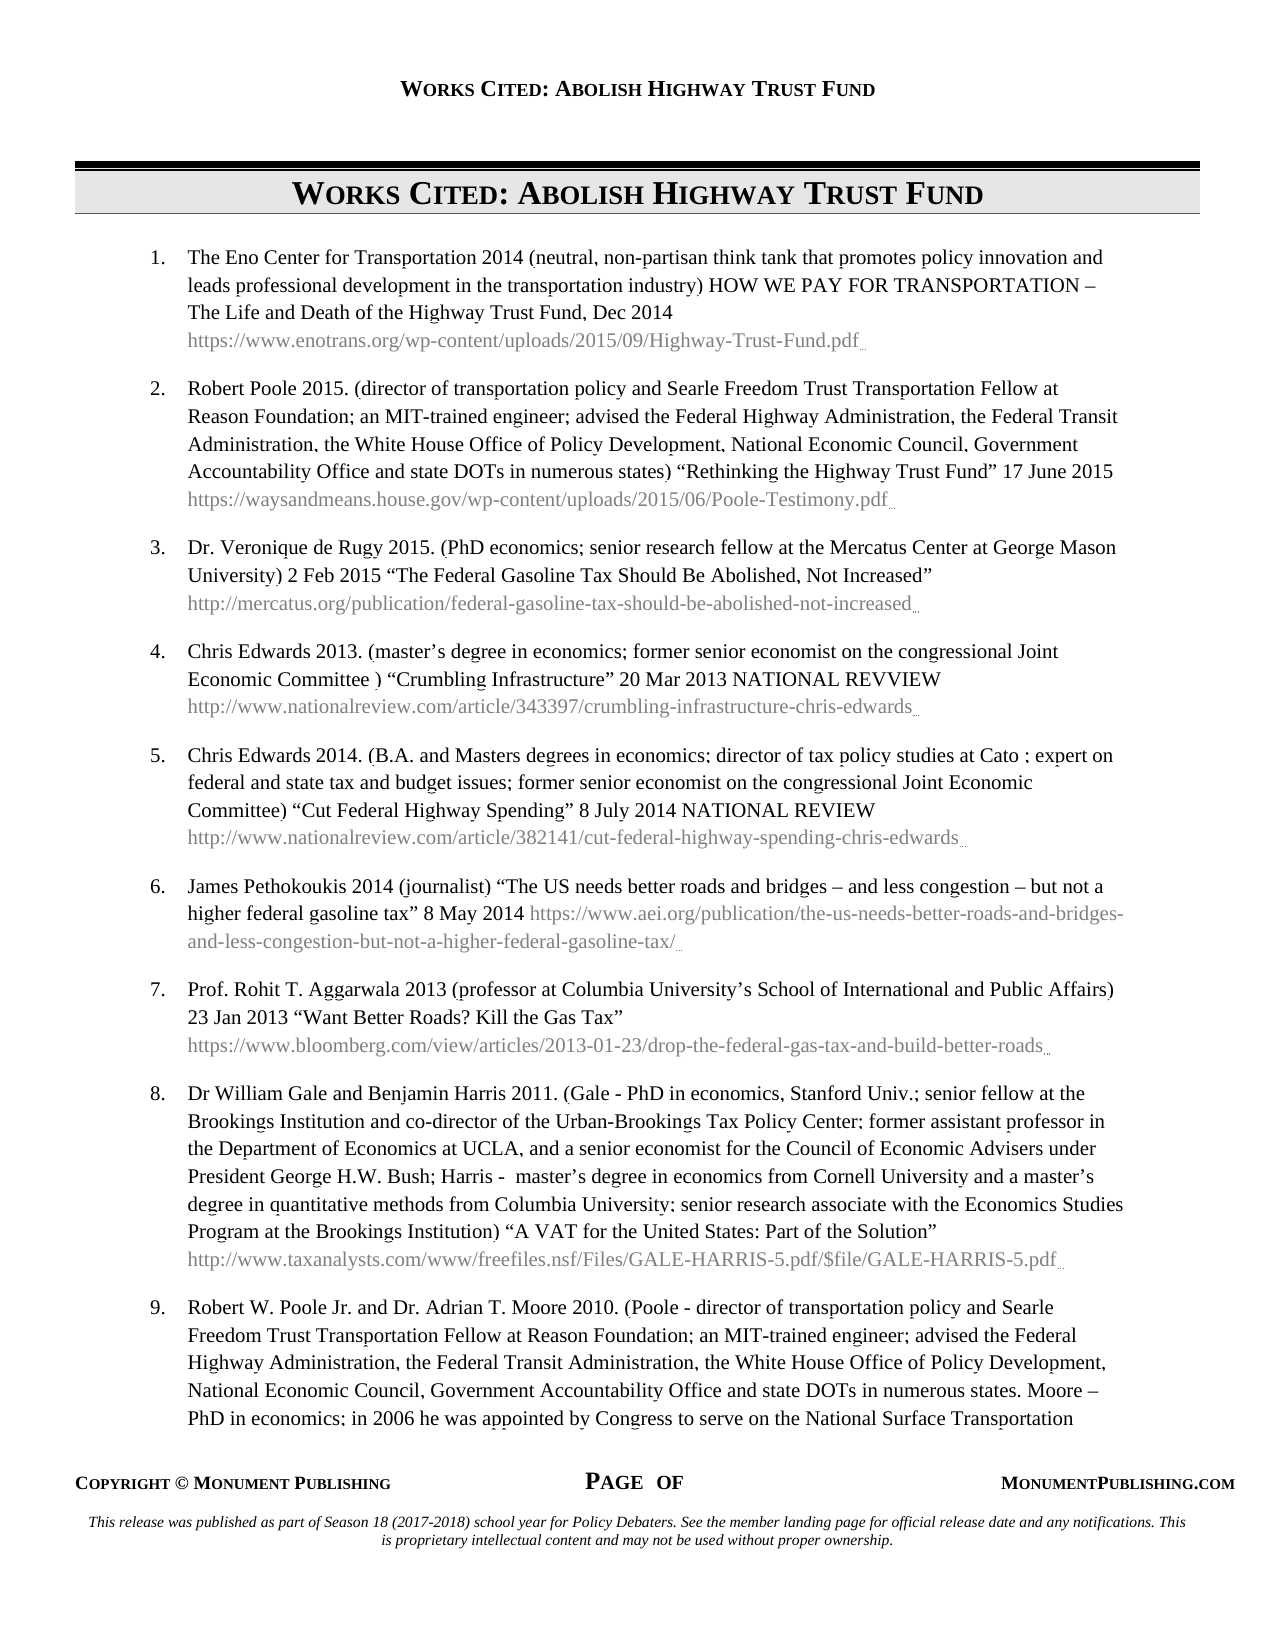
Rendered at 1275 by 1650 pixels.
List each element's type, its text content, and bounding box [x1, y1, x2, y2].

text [150, 1295, 1125, 1429]
title Works Cited: Abolish Highway Trust Fund [75, 171, 1200, 213]
text James Pethokoukis 2014 (journalist) “The US needs better roads and bridges – and less congestion – but not a higher federal gasoline tax” 8 May 2014 https://www.aei.org/publication/the-us-needs-better-roads-and-bridges-and-less-congestion-but-not-a-higher-federal-gasoline-tax/ [150, 874, 1125, 953]
text Prof. Rohit T. Aggarwala 2013 (professor at Columbia University’s School of International and Public Affairs) 23 Jan 2013 “Want Better Roads? Kill the Gas Tax” https://www.bloomberg.com/view/articles/2013-01-23/drop-the-federal-gas-tax-and-build-better-roads [150, 977, 1125, 1057]
text Robert Poole 2015. (director of transportation policy and Searle Freedom Trust Transportation Fellow at Reason Foundation; an MIT-trained engineer; advised the Federal Highway Administration, the Federal Transit Administration, the White House Office of Policy Development, National Economic Council, Government Accountability Office and state DOTs in numerous states) “Rethinking the Highway Trust Fund” 17 June 2015 https://waysandmeans.house.gov/wp-content/uploads/2015/06/Poole-Testimony.pdf [150, 376, 1125, 511]
text Dr William Gale and Benjamin Harris 2011. (Gale - PhD in economics, Stanford Univ.; senior fellow at the Brookings Institution and co-director of the Urban-Brookings Tax Policy Center; former assistant professor in the Department of Economics at UCLA, and a senior economist for the Council of Economic Advisers under President George H.W. Bush; Harris - master’s degree in economics from Cornell University and a master’s degree in quantitative methods from Columbia University; senior research associate with the Economics Studies Program at the Brookings Institution) “A VAT for the United States: Part of the Solution” http://www.taxanalysts.com/www/freefiles.nsf/Files/GALE-HARRIS-5.pdf/$file/GALE-HARRIS-5.pdf [150, 1081, 1125, 1271]
text Chris Edwards 2014. (B.A. and Masters degrees in economics; director of tax policy studies at Cato ; expert on federal and state tax and budget issues; former senior economist on the congressional Joint Economic Committee) “Cut Federal Highway Spending” 8 July 2014 NATIONAL REVIEW http://www.nationalreview.com/article/382141/cut-federal-highway-spending-chris-edwards [150, 742, 1125, 849]
text Chris Edwards 2013. (master’s degree in economics; former senior economist on the congressional Joint Economic Committee ) “Crumbling Infrastructure” 20 Mar 2013 NATIONAL REVVIEW http://www.nationalreview.com/article/343397/crumbling-infrastructure-chris-edwards [150, 639, 1125, 718]
text Dr. Veronique de Rugy 2015. (PhD economics; senior research fellow at the Mercatus Center at George Mason University) 2 Feb 2015 “The Federal Gasoline Tax Should Be Abolished, Not Increased” http://mercatus.org/publication/federal-gasoline-tax-should-be-abolished-not-increased [150, 535, 1125, 614]
text The Eno Center for Transportation 2014 (neutral, non-partisan think tank that promotes policy innovation and leads professional development in the transportation industry) HOW WE PAY FOR TRANSPORTATION – The Life and Death of the Highway Trust Fund, Dec 2014 https://www.enotrans.org/wp-content/uploads/2015/09/Highway-Trust-Fund.pdf [150, 245, 1125, 352]
